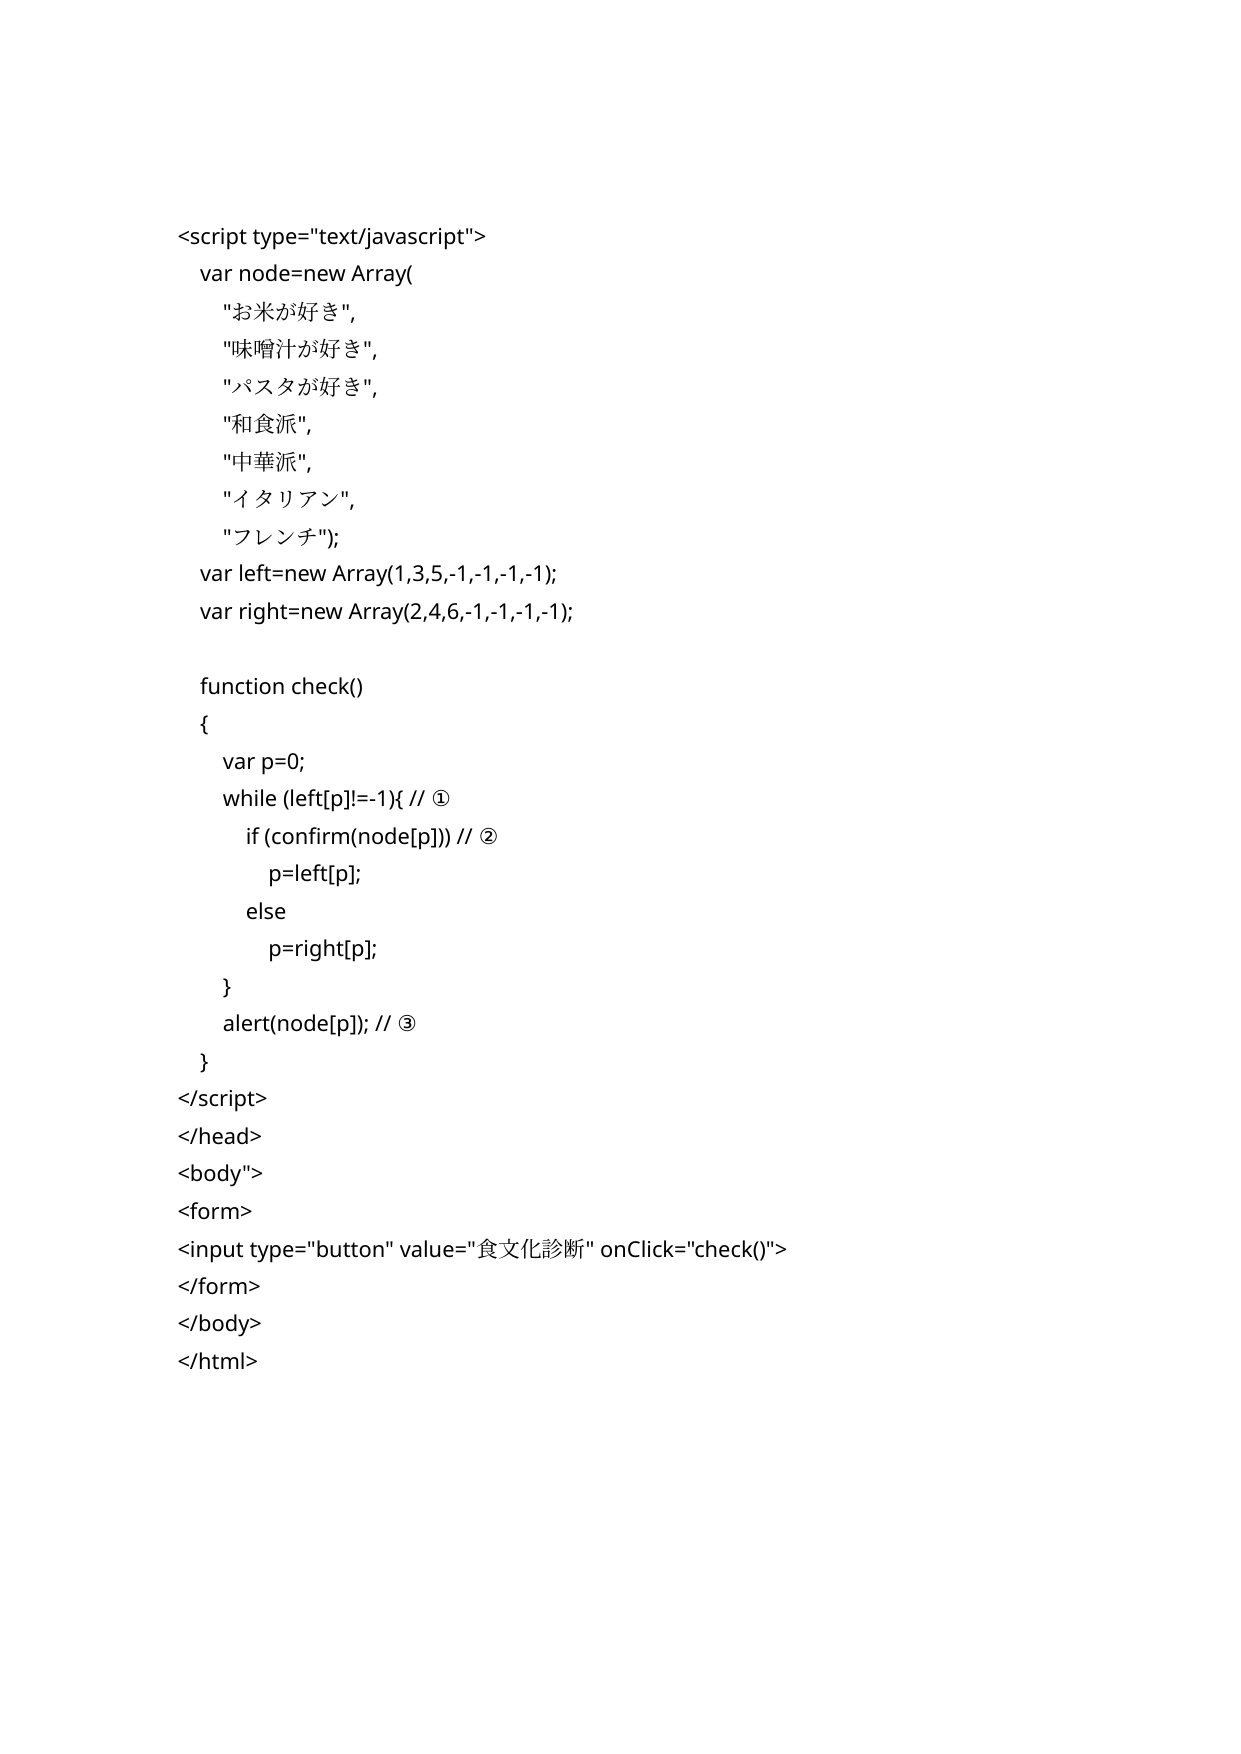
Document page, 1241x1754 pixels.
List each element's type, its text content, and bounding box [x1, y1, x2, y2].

text <input type="button" value="食文化診断" onClick="check()"> [177, 1229, 1063, 1267]
text p=left[p]; [177, 854, 1063, 892]
text while (left[p]!=-1){ // ① [177, 779, 1063, 817]
text </script> [177, 1079, 1063, 1117]
text "パスタが好き", [177, 367, 1063, 404]
text "フレンチ"); [177, 517, 1063, 554]
text "イタリアン", [177, 479, 1063, 517]
text var node=new Array( [177, 254, 1063, 292]
text { [177, 704, 1063, 742]
text var p=0; [177, 742, 1063, 779]
text if (confirm(node[p])) // ② [177, 817, 1063, 854]
text "中華派", [177, 442, 1063, 479]
text alert(node[p]); // ③ [177, 1004, 1063, 1042]
text </form> [177, 1267, 1063, 1304]
text else [177, 892, 1063, 929]
text </body> [177, 1304, 1063, 1342]
text <script type="text/javascript"> [177, 217, 1063, 254]
text <body"> [177, 1154, 1063, 1192]
text } [177, 967, 1063, 1004]
text </head> [177, 1117, 1063, 1154]
text <form> [177, 1192, 1063, 1229]
text p=right[p]; [177, 929, 1063, 967]
text "お米が好き", [177, 292, 1063, 329]
text var left=new Array(1,3,5,-1,-1,-1,-1); [177, 554, 1063, 592]
text "味噌汁が好き", [177, 329, 1063, 367]
text "和食派", [177, 404, 1063, 442]
text } [177, 1042, 1063, 1079]
text var right=new Array(2,4,6,-1,-1,-1,-1); [177, 592, 1063, 629]
text function check() [177, 667, 1063, 704]
text </html> [177, 1342, 1063, 1379]
